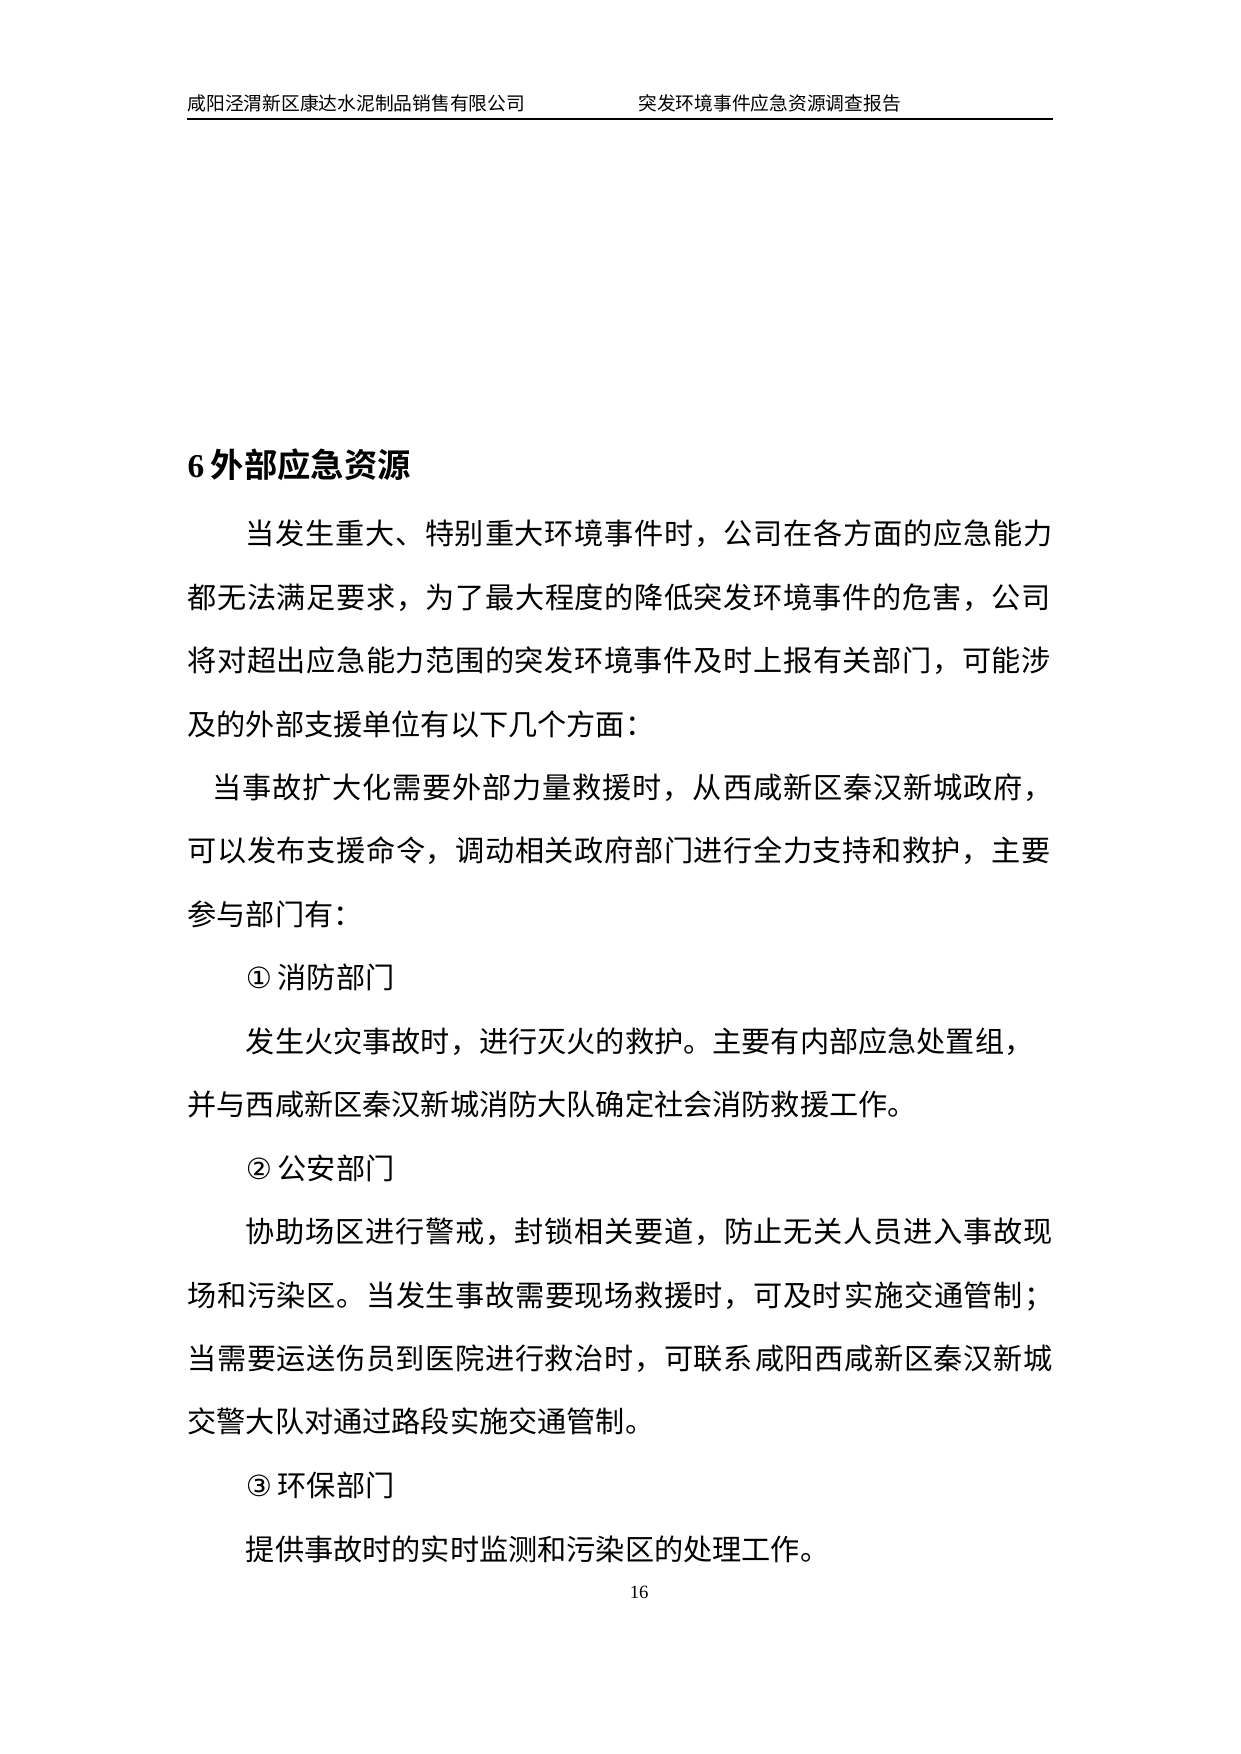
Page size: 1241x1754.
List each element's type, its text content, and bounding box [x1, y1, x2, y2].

text 当事故扩大化需要外部力量救援时，从西咸新区秦汉新城政府，可以发布支援命令，调动相关政府部门进行全力支持和救护，主要参与部门有： [187, 764, 1053, 934]
text 当发生重大、特别重大环境事件时，公司在各方面的应急能力都无法满足要求，为了最大程度的降低突发环境事件的危害，公司将对超出应急能力范围的突发环境事件及时上报有关部门，可能涉及的外部支援单位有以下几个方面： [187, 511, 1053, 743]
text ①消防部门 [187, 955, 1053, 997]
text 6外部应急资源 [187, 438, 1053, 487]
text 提供事故时的实时监测和污染区的处理工作。 [187, 1526, 1053, 1568]
text ②公安部门 [187, 1145, 1053, 1188]
text ③环保部门 [187, 1462, 1053, 1505]
text 协助场区进行警戒，封锁相关要道，防止无关人员进入事故现场和污染区。当发生事故需要现场救援时，可及时实施交通管制；当需要运送伤员到医院进行救治时，可联系咸阳西咸新区秦汉新城交警大队对通过路段实施交通管制。 [187, 1209, 1053, 1441]
text 发生火灾事故时，进行灭火的救护。主要有内部应急处置组，并与西咸新区秦汉新城消防大队确定社会消防救援工作。 [187, 1018, 1053, 1124]
